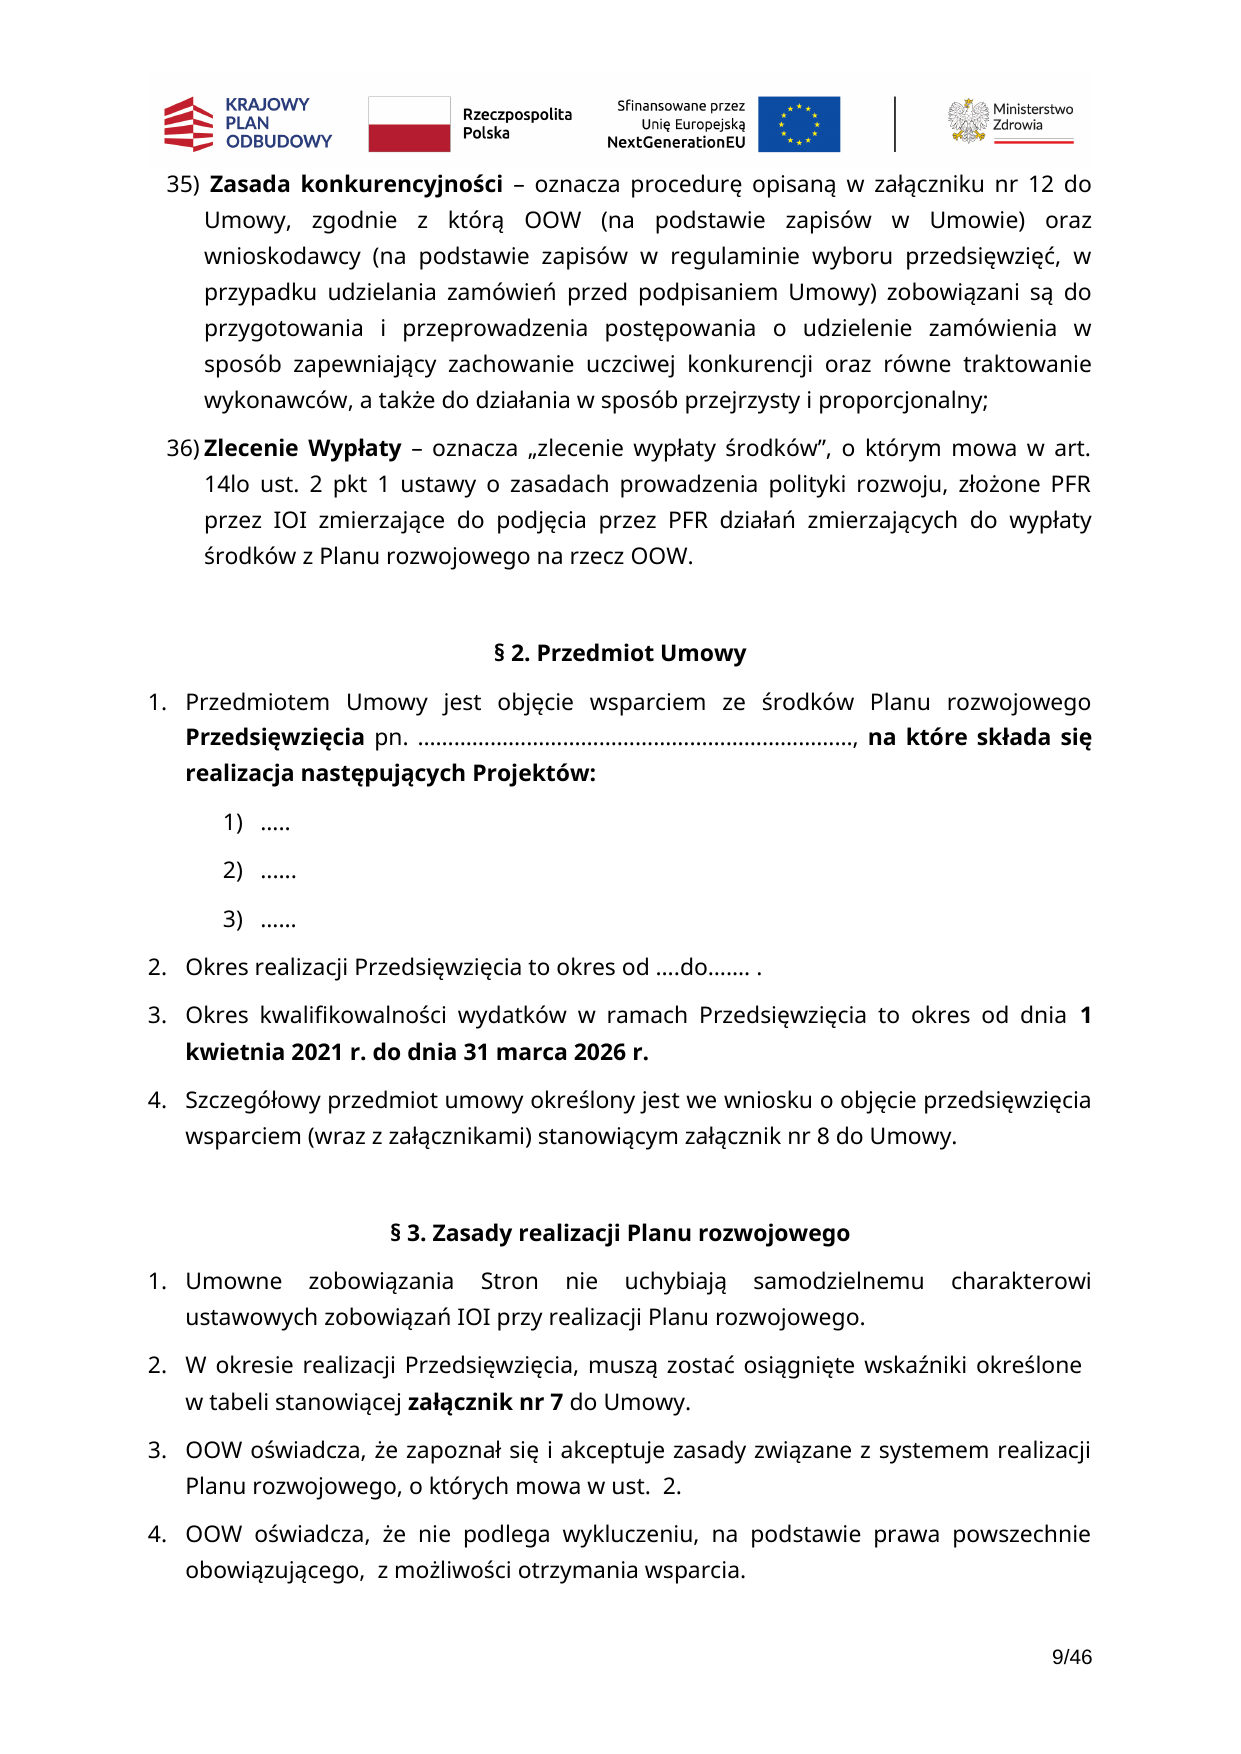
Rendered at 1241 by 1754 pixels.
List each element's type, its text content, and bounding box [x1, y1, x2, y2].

list Przedmiotem Umowy jest objęcie wsparciem ze środków Planu rozwojowego Przedsięwzięcia pn. ………………………………………………………………, na które składa się realizacja następujących Projektów: [148, 685, 1092, 788]
list Zlecenie Wypłaty – oznacza „zlecenie wypłaty środków”, o którym mowa w art. 14lo ust. 2 pkt 1 ustawy o zasadach prowadzenia polityki rozwoju, złożone PFR przez IOI zmierzające do podjęcia przez PFR działań zmierzających do wypłaty środków z Planu rozwojowego na rzecz OOW. [166, 432, 1092, 571]
list Okres kwalifikowalności wydatków w ramach Przedsięwzięcia to okres od dnia 1 kwietnia 2021 r. do dnia 31 marca 2026 r. [148, 999, 1092, 1067]
list OOW oświadcza, że nie podlega wykluczeniu, na podstawie prawa powszechnie obowiązującego, z możliwości otrzymania wsparcia. [148, 1518, 1092, 1585]
list W okresie realizacji Przedsięwzięcia, muszą zostać osiągnięte wskaźniki określone w tabeli stanowiącej załącznik nr 7 do Umowy. [148, 1349, 1092, 1417]
text § 3. Zasady realizacji Planu rozwojowego [148, 1217, 1092, 1248]
list Zasada konkurencyjności – oznacza procedurę opisaną w załączniku nr 12 do Umowy, zgodnie z którą OOW (na podstawie zapisów w Umowie) oraz wnioskodawcy (na podstawie zapisów w regulaminie wyboru przedsięwzięć, w przypadku udzielania zamówień przed podpisaniem Umowy) zobowiązani są do przygotowania i przeprowadzenia postępowania o udzielenie zamówienia w sposób zapewniający zachowanie uczciwej konkurencji oraz równe traktowanie wykonawców, a także do działania w sposób przejrzysty i proporcjonalny; [166, 169, 1092, 415]
list ..…. [223, 854, 1092, 885]
text § 2. Przedmiot Umowy [148, 637, 1092, 668]
list Okres realizacji Przedsięwzięcia to okres od ….do……. . [148, 951, 1092, 982]
list …… [223, 903, 1092, 934]
list ….. [223, 806, 1092, 837]
list Umowne zobowiązania Stron nie uchybiają samodzielnemu charakterowi ustawowych zobowiązań IOI przy realizacji Planu rozwojowego. [148, 1265, 1092, 1332]
list OOW oświadcza, że zapoznał się i akceptuje zasady związane z systemem realizacji Planu rozwojowego, o których mowa w ust. 2. [148, 1434, 1092, 1501]
list Szczegółowy przedmiot umowy określony jest we wniosku o objęcie przedsięwzięcia wsparciem (wraz z załącznikami) stanowiącym załącznik nr 8 do Umowy. [148, 1084, 1092, 1151]
picture [147, 73, 1093, 169]
